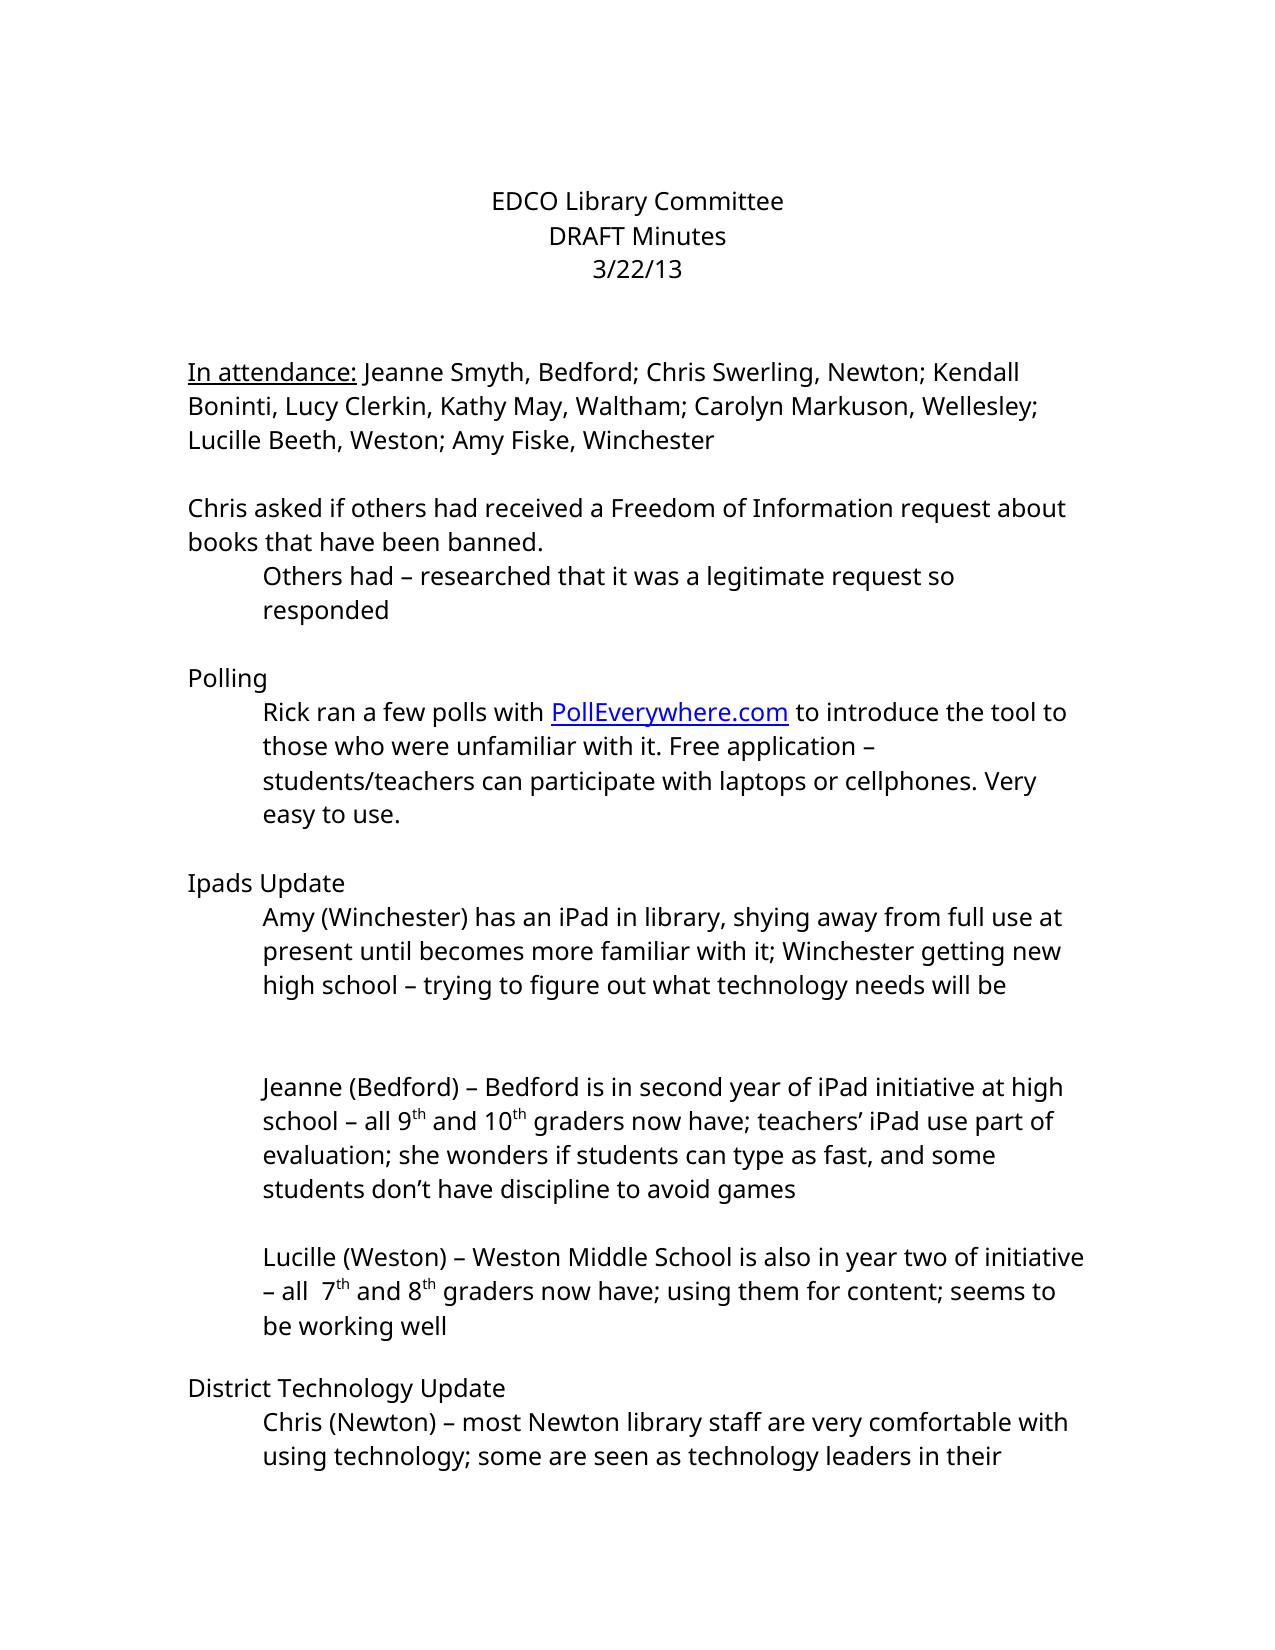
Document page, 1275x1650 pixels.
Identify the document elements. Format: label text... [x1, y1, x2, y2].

text Jeanne (Bedford) – Bedford is in second year of iPad initiative at high school – all 9th and 10th graders now have; teachers’ iPad use part of evaluation; she wonders if students can type as fast, and some students don’t have discipline to avoid games [262, 1070, 1087, 1206]
text Ipads Update [187, 865, 1087, 899]
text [262, 1405, 1087, 1473]
text Others had – researched that it was a legitimate request so responded [262, 559, 1087, 627]
text Chris asked if others had received a Freedom of Information request about books that have been banned. [187, 491, 1087, 559]
text Lucille (Weston) – Weston Middle School is also in year two of initiative – all 7th and 8th graders now have; using them for content; seems to be working well [262, 1240, 1087, 1342]
text Polling [187, 661, 1087, 695]
text Rick ran a few polls with PollEverywhere.com to introduce the tool to those who were unfamiliar with it. Free application – students/teachers can participate with laptops or cellphones. Very easy to use. [262, 695, 1087, 831]
text Amy (Winchester) has an iPad in library, shying away from full use at present until becomes more familiar with it; Winchester getting new high school – trying to figure out what technology needs will be [262, 899, 1087, 1002]
text In attendance: Jeanne Smyth, Bedford; Chris Swerling, Newton; Kendall Boninti, Lucy Clerkin, Kathy May, Waltham; Carolyn Markuson, Wellesley; Lucille Beeth, Weston; Amy Fiske, Winchester [187, 354, 1087, 457]
text District Technology Update [187, 1371, 1087, 1405]
text DRAFT Minutes [187, 218, 1087, 252]
text 3/22/13 [187, 252, 1087, 286]
text EDCO Library Committee [187, 184, 1087, 218]
